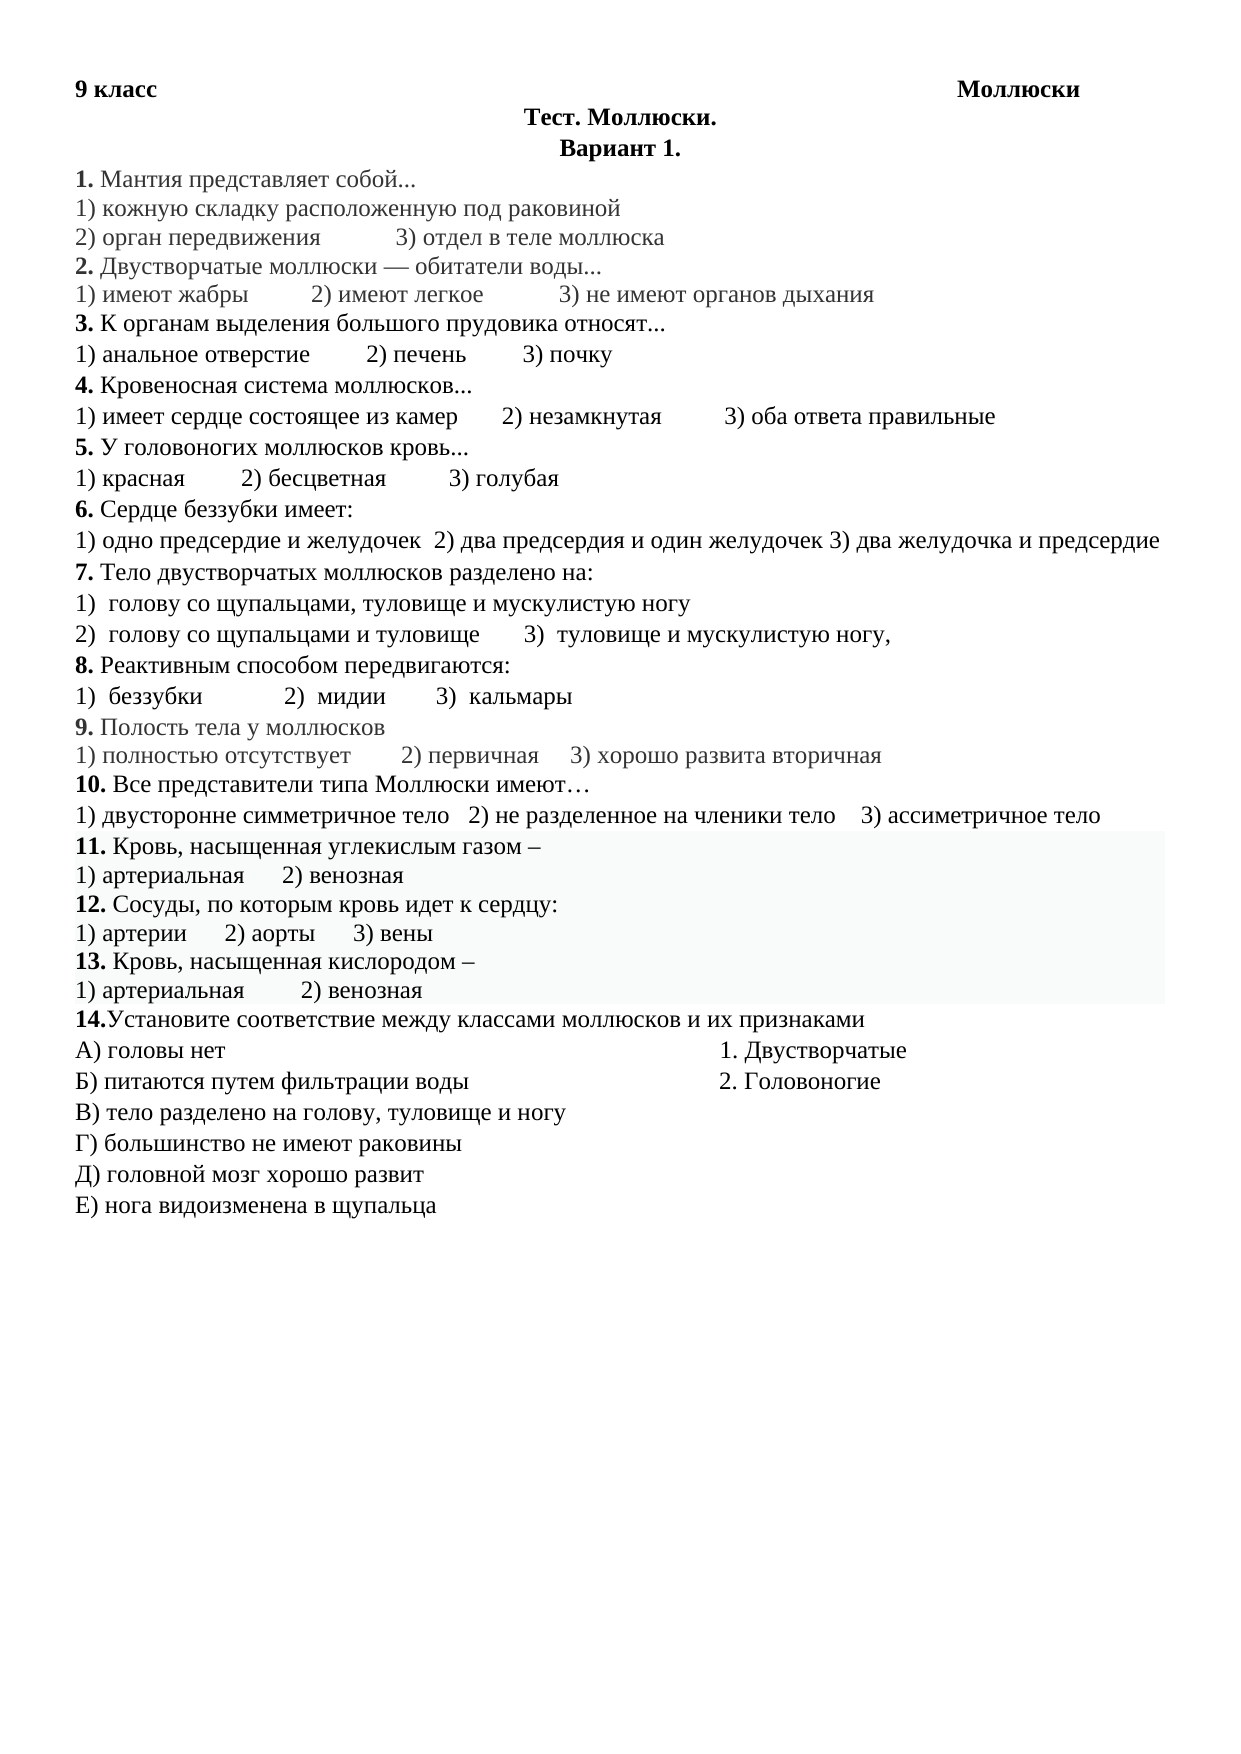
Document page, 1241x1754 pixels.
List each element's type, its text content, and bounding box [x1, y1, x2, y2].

text 1) анальное отверстие 2) печень 3) почку [75, 339, 1165, 368]
text Г) большинство не имеют раковины [75, 1128, 1165, 1157]
text Тест. Моллюски. [75, 102, 1165, 131]
text 1. Мантия представляет собой... [75, 164, 1165, 193]
text 1) имеет сердце состоящее из камер 2) незамкнутая 3) оба ответа правильные [75, 401, 1165, 430]
text 1) беззубки 2) мидии 3) кальмары [75, 681, 1165, 709]
text 1) имеют жабры 2) имеют легкое 3) не имеют органов дыхания [75, 279, 1165, 308]
text 13. Кровь, насыщенная кислородом – [75, 946, 1165, 975]
text 2) голову со щупальцами и туловище 3) туловище и мускулистую ногу, [75, 619, 1165, 647]
text 10. Все представители типа Моллюски имеют… [75, 769, 1165, 798]
text Вариант 1. [75, 133, 1165, 162]
text 1) кожную складку расположенную под раковиной [75, 193, 1165, 222]
text 2) орган передвижения 3) отдел в теле моллюска [75, 222, 1165, 251]
text 1) голову со щупальцами, туловище и мускулистую ногу [75, 588, 1165, 616]
text Е) нога видоизменена в щупальца [75, 1190, 1165, 1219]
text Д) головной мозг хорошо развит [75, 1159, 1165, 1188]
text 1) артериальная 2) венозная [75, 975, 1165, 1004]
text 4. Кровеносная система моллюсков... [75, 370, 1165, 399]
text 12. Сосуды, по которым кровь идет к сердцу: [75, 889, 1165, 918]
text 1) полностью отсутствует 2) первичная 3) хорошо развита вторичная [75, 741, 1165, 769]
text 5. У головоногих моллюсков кровь... [75, 432, 1165, 461]
text 7. Тело двустворчатых моллюсков разделено на: [75, 557, 1165, 585]
text 9. Полость тела у моллюсков [75, 712, 1165, 741]
text 1) двусторонне симметричное тело 2) не разделенное на членики тело 3) ассиметричное тело [75, 800, 1165, 829]
text 11. Кровь, насыщенная углекислым газом – [75, 831, 1165, 860]
text А) головы нет 1. Двустворчатые [75, 1035, 1165, 1064]
text 1) одно предсердие и желудочек 2) два предсердия и один желудочек 3) два желудочка и предсердие [75, 526, 1165, 554]
text 3. К органам выделения большого прудовика относят... [75, 308, 1165, 337]
text 14.Установите соответствие между классами моллюсков и их признаками [75, 1004, 1165, 1033]
text 2. Двустворчатые моллюски — обитатели воды... [75, 251, 1165, 279]
text Б) питаются путем фильтрации воды 2. Головоногие [75, 1066, 1165, 1095]
text 1) красная 2) бесцветная 3) голубая [75, 463, 1165, 492]
text 1) артериальная 2) венозная [75, 860, 1165, 889]
text 1) артерии 2) аорты 3) вены [75, 918, 1165, 946]
text 6. Сердце беззубки имеет: [75, 494, 1165, 523]
text 8. Реактивным способом передвигаются: [75, 650, 1165, 678]
text В) тело разделено на голову, туловище и ногу [75, 1097, 1165, 1126]
